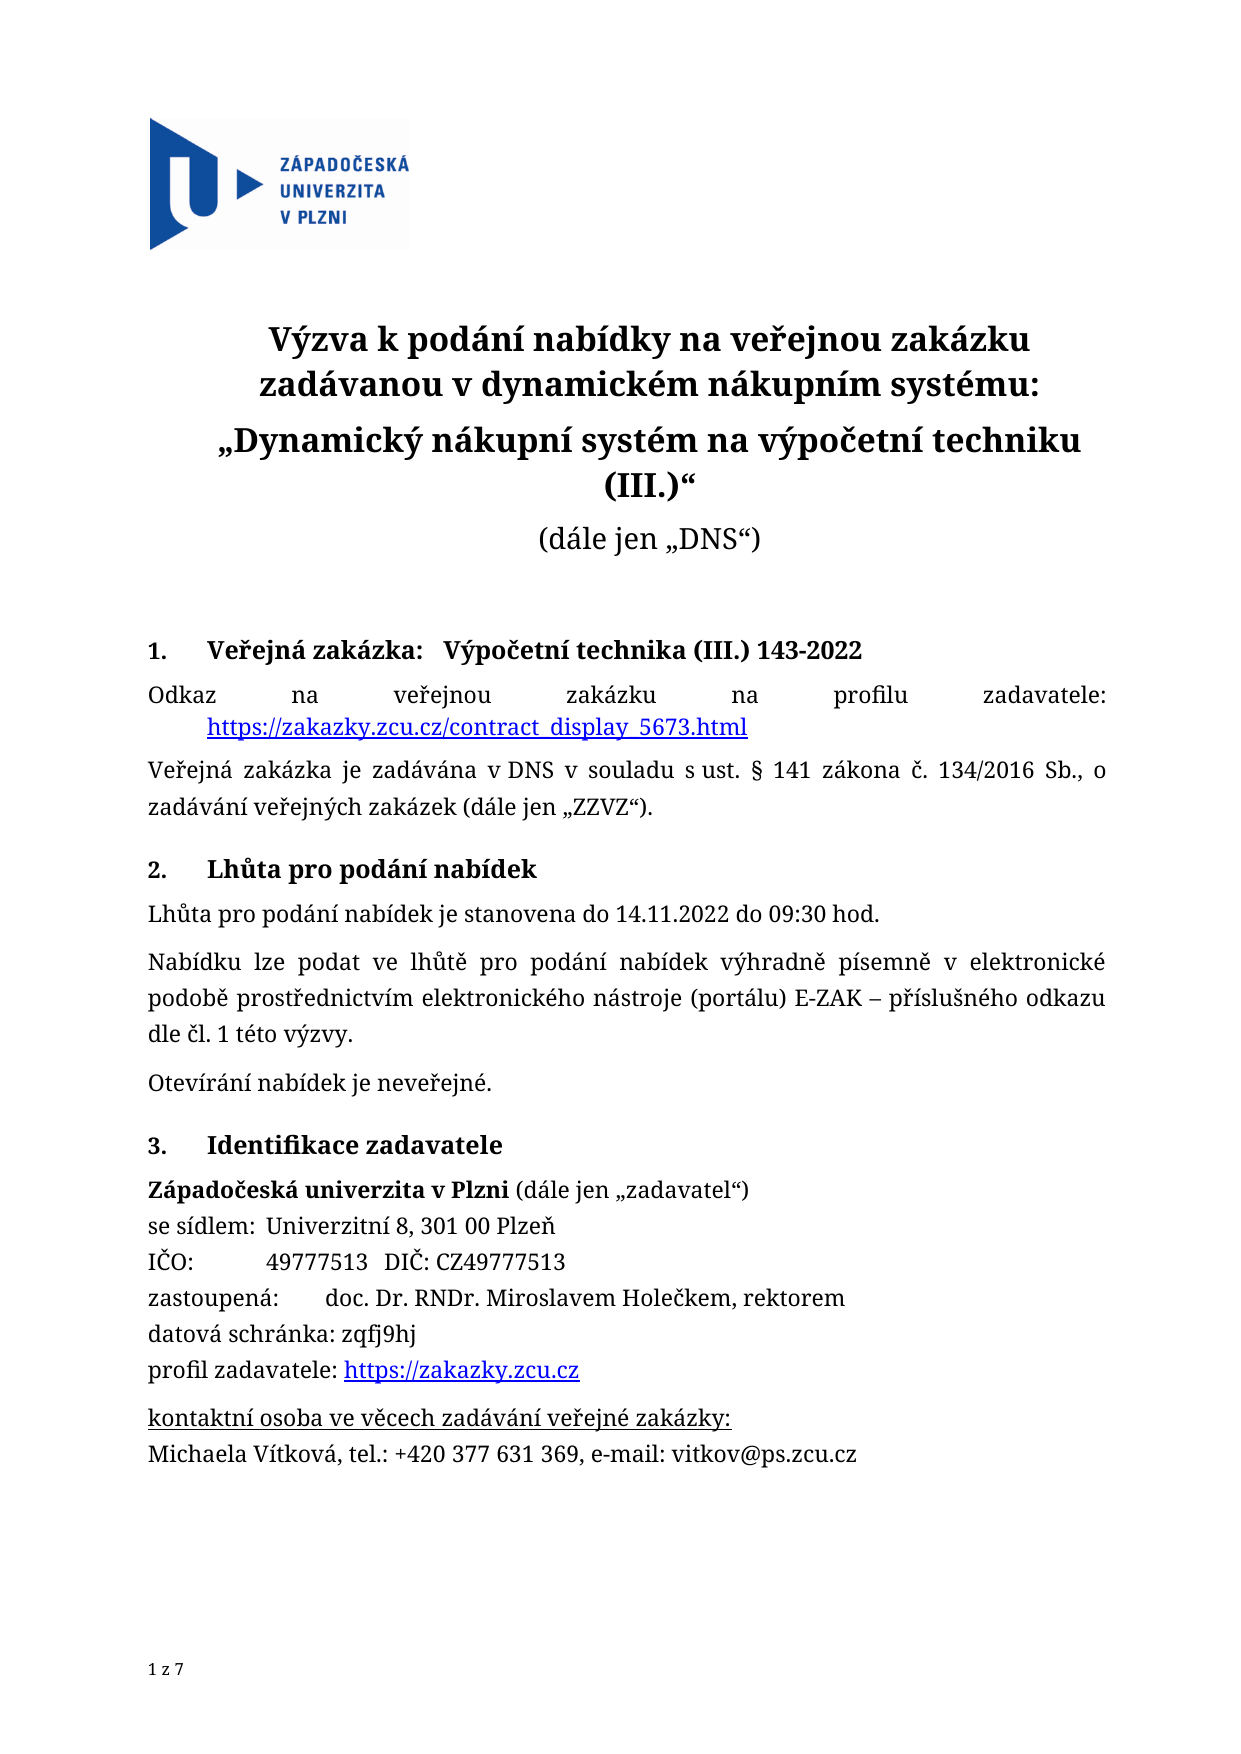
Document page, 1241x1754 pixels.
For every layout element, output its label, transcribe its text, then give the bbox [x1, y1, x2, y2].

text Odkaz na veřejnou zakázku na profilu zadavatele: https://zakazky.zcu.cz/contract_display_5673.html [148, 679, 1107, 742]
text (dále jen „DNS“) [192, 518, 1107, 558]
text Západočeská univerzita v Plzni (dále jen „zadavatel“) [148, 1174, 1107, 1205]
text profil zadavatele: https://zakazky.zcu.cz [148, 1354, 1107, 1385]
subtitle Identifikace zadavatele [148, 1128, 1107, 1162]
text Lhůta pro podání nabídek je stanovena do 14.11.2022 do 09:30 hod. [148, 898, 1107, 929]
picture [150, 118, 409, 250]
text Výzva k podání nabídky na veřejnou zakázku zadávanou v dynamickém nákupním systému: [192, 316, 1107, 406]
text datová schránka: zqfj9hj [148, 1318, 1107, 1349]
subtitle Lhůta pro podání nabídek [148, 851, 1107, 885]
text zastoupená: doc. Dr. RNDr. Miroslavem Holečkem, rektorem [148, 1282, 1107, 1313]
text Otevírání nabídek je neveřejné. [148, 1067, 1107, 1098]
text Veřejná zakázka je zadávána v DNS v souladu s ust. § 141 zákona č. 134/2016 Sb., o zadávání veřejných zakázek (dále jen „ZZVZ“). [148, 754, 1107, 822]
text „Dynamický nákupní systém na výpočetní techniku (III.)“ [192, 417, 1107, 508]
text Nabídku lze podat ve lhůtě pro podání nabídek výhradně písemně v elektronické podobě prostřednictvím elektronického nástroje (portálu) E-ZAK – příslušného odkazu dle čl. 1 této výzvy. [148, 946, 1107, 1049]
text IČO: 49777513 DIČ: CZ49777513 [148, 1246, 1107, 1277]
text se sídlem: Univerzitní 8, 301 00 Plzeň [148, 1210, 1107, 1241]
text Michaela Vítková, tel.: +420 377 631 369, e-mail: vitkov@ps.zcu.cz [148, 1438, 1107, 1469]
text kontaktní osoba ve věcech zadávání veřejné zakázky: [148, 1402, 1107, 1433]
subtitle Veřejná zakázka: Výpočetní technika (III.) 143-2022 [148, 633, 1107, 667]
